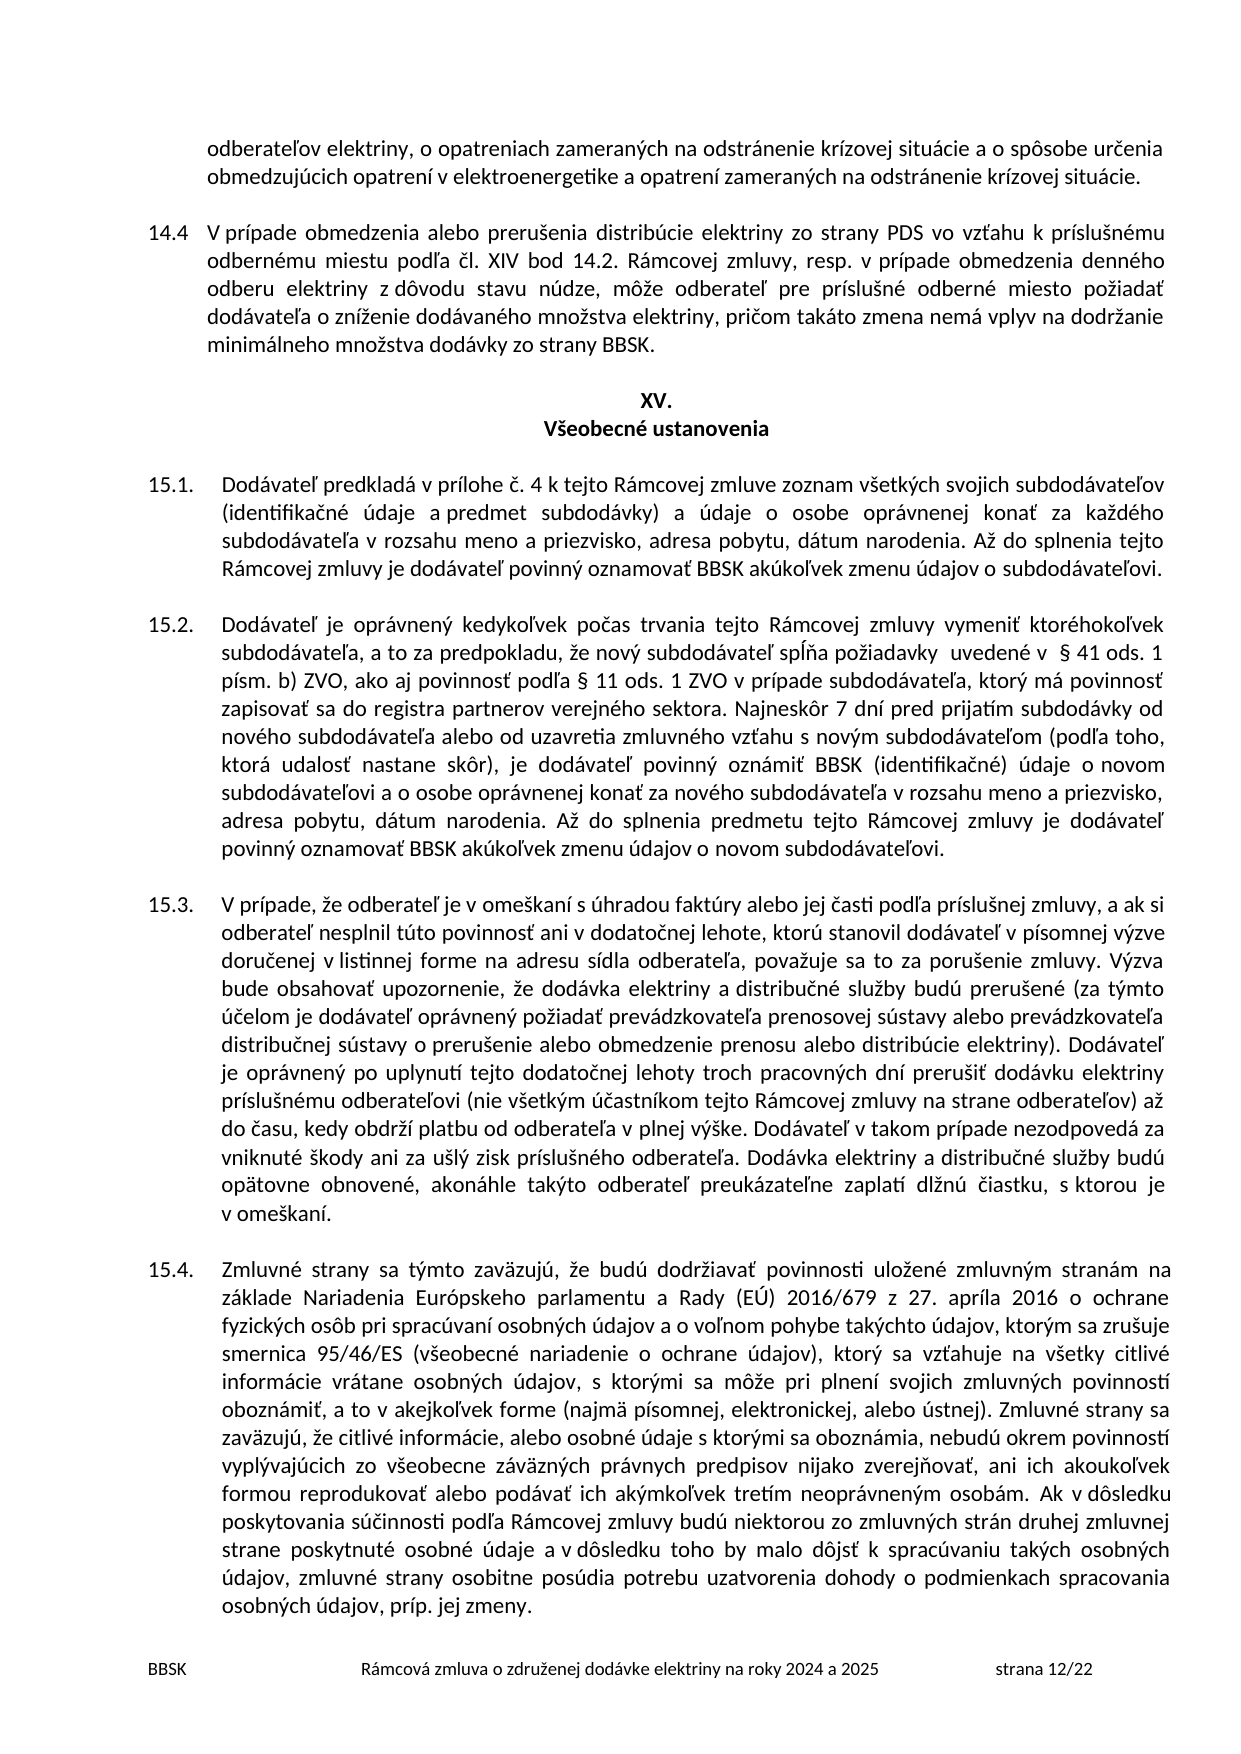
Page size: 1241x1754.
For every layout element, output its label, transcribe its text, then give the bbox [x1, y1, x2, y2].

text 15.1. Dodávateľ predkladá v prílohe č. 4 k tejto Rámcovej zmluve zoznam všetkých svojich subdodávateľov (identifikačné údaje a predmet subdodávky) a údaje o osobe oprávnenej konať za každého subdodávateľa v rozsahu meno a priezvisko, adresa pobytu, dátum narodenia. Až do splnenia tejto Rámcovej zmluvy je dodávateľ povinný oznamovať BBSK akúkoľvek zmenu údajov o subdodávateľovi. [148, 470, 1165, 582]
text 15.3. V prípade, že odberateľ je v omeškaní s úhradou faktúry alebo jej časti podľa príslušnej zmluvy, a ak si odberateľ nesplnil túto povinnosť ani v dodatočnej lehote, ktorú stanovil dodávateľ v písomnej výzve doručenej v listinnej forme na adresu sídla odberateľa, považuje sa to za porušenie zmluvy. Výzva bude obsahovať upozornenie, že dodávka elektriny a distribučné služby budú prerušené (za týmto účelom je dodávateľ oprávnený požiadať prevádzkovateľa prenosovej sústavy alebo prevádzkovateľa distribučnej sústavy o prerušenie alebo obmedzenie prenosu alebo distribúcie elektriny). Dodávateľ je oprávnený po uplynutí tejto dodatočnej lehoty troch pracovných dní prerušiť dodávku elektriny príslušnému odberateľovi (nie všetkým účastníkom tejto Rámcovej zmluvy na strane odberateľov) až do času, kedy obdrží platbu od odberateľa v plnej výške. Dodávateľ v takom prípade nezodpovedá za vniknuté škody ani za ušlý zisk príslušného odberateľa. Dodávka elektriny a distribučné služby budú opätovne obnovené, akonáhle takýto odberateľ preukázateľne zaplatí dlžnú čiastku, s ktorou je v omeškaní. [148, 890, 1165, 1227]
text XV. [148, 386, 1165, 414]
list Zmluvné strany sa týmto zaväzujú, že budú dodržiavať povinnosti uložené zmluvným stranám na základe Nariadenia Európskeho parlamentu a Rady (EÚ) 2016/679 z 27. apríla 2016 o ochrane fyzických osôb pri spracúvaní osobných údajov a o voľnom pohybe takýchto údajov, ktorým sa zrušuje smernica 95/46/ES (všeobecné nariadenie o ochrane údajov), ktorý sa vzťahuje na všetky citlivé informácie vrátane osobných údajov, s ktorými sa môže pri plnení svojich zmluvných povinností oboznámiť, a to v akejkoľvek forme (najmä písomnej, elektronickej, alebo ústnej). Zmluvné strany sa zaväzujú, že citlivé informácie, alebo osobné údaje s ktorými sa oboznámia, nebudú okrem povinností vyplývajúcich zo všeobecne záväzných právnych predpisov nijako zverejňovať, ani ich akoukoľvek formou reprodukovať alebo podávať ich akýmkoľvek tretím neoprávneným osobám. Ak v dôsledku poskytovania súčinnosti podľa Rámcovej zmluvy budú niektorou zo zmluvných strán druhej zmluvnej strane poskytnuté osobné údaje a v dôsledku toho by malo dôjsť k spracúvaniu takých osobných údajov, zmluvné strany osobitne posúdia potrebu uzatvorenia dohody o podmienkach spracovania osobných údajov, príp. jej zmeny. [148, 1255, 1171, 1619]
text Všeobecné ustanovenia [148, 414, 1165, 442]
text 14.4 V prípade obmedzenia alebo prerušenia distribúcie elektriny zo strany PDS vo vzťahu k príslušnému odbernému miestu podľa čl. XIV bod 14.2. Rámcovej zmluvy, resp. v prípade obmedzenia denného odberu elektriny z dôvodu stavu núdze, môže odberateľ pre príslušné odberné miesto požiadať dodávateľa o zníženie dodávaného množstva elektriny, pričom takáto zmena nemá vplyv na dodržanie minimálneho množstva dodávky zo strany BBSK. [148, 218, 1165, 358]
text 15.2. Dodávateľ je oprávnený kedykoľvek počas trvania tejto Rámcovej zmluvy vymeniť ktoréhokoľvek subdodávateľa, a to za predpokladu, že nový subdodávateľ spĺňa požiadavky uvedené v § 41 ods. 1 písm. b) ZVO, ako aj povinnosť podľa § 11 ods. 1 ZVO v prípade subdodávateľa, ktorý má povinnosť zapisovať sa do registra partnerov verejného sektora. Najneskôr 7 dní pred prijatím subdodávky od nového subdodávateľa alebo od uzavretia zmluvného vzťahu s novým subdodávateľom (podľa toho, ktorá udalosť nastane skôr), je dodávateľ povinný oznámiť BBSK (identifikačné) údaje o novom subdodávateľovi a o osobe oprávnenej konať za nového subdodávateľa v rozsahu meno a priezvisko, adresa pobytu, dátum narodenia. Až do splnenia predmetu tejto Rámcovej zmluvy je dodávateľ povinný oznamovať BBSK akúkoľvek zmenu údajov o novom subdodávateľovi. [148, 610, 1165, 862]
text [148, 134, 1165, 190]
